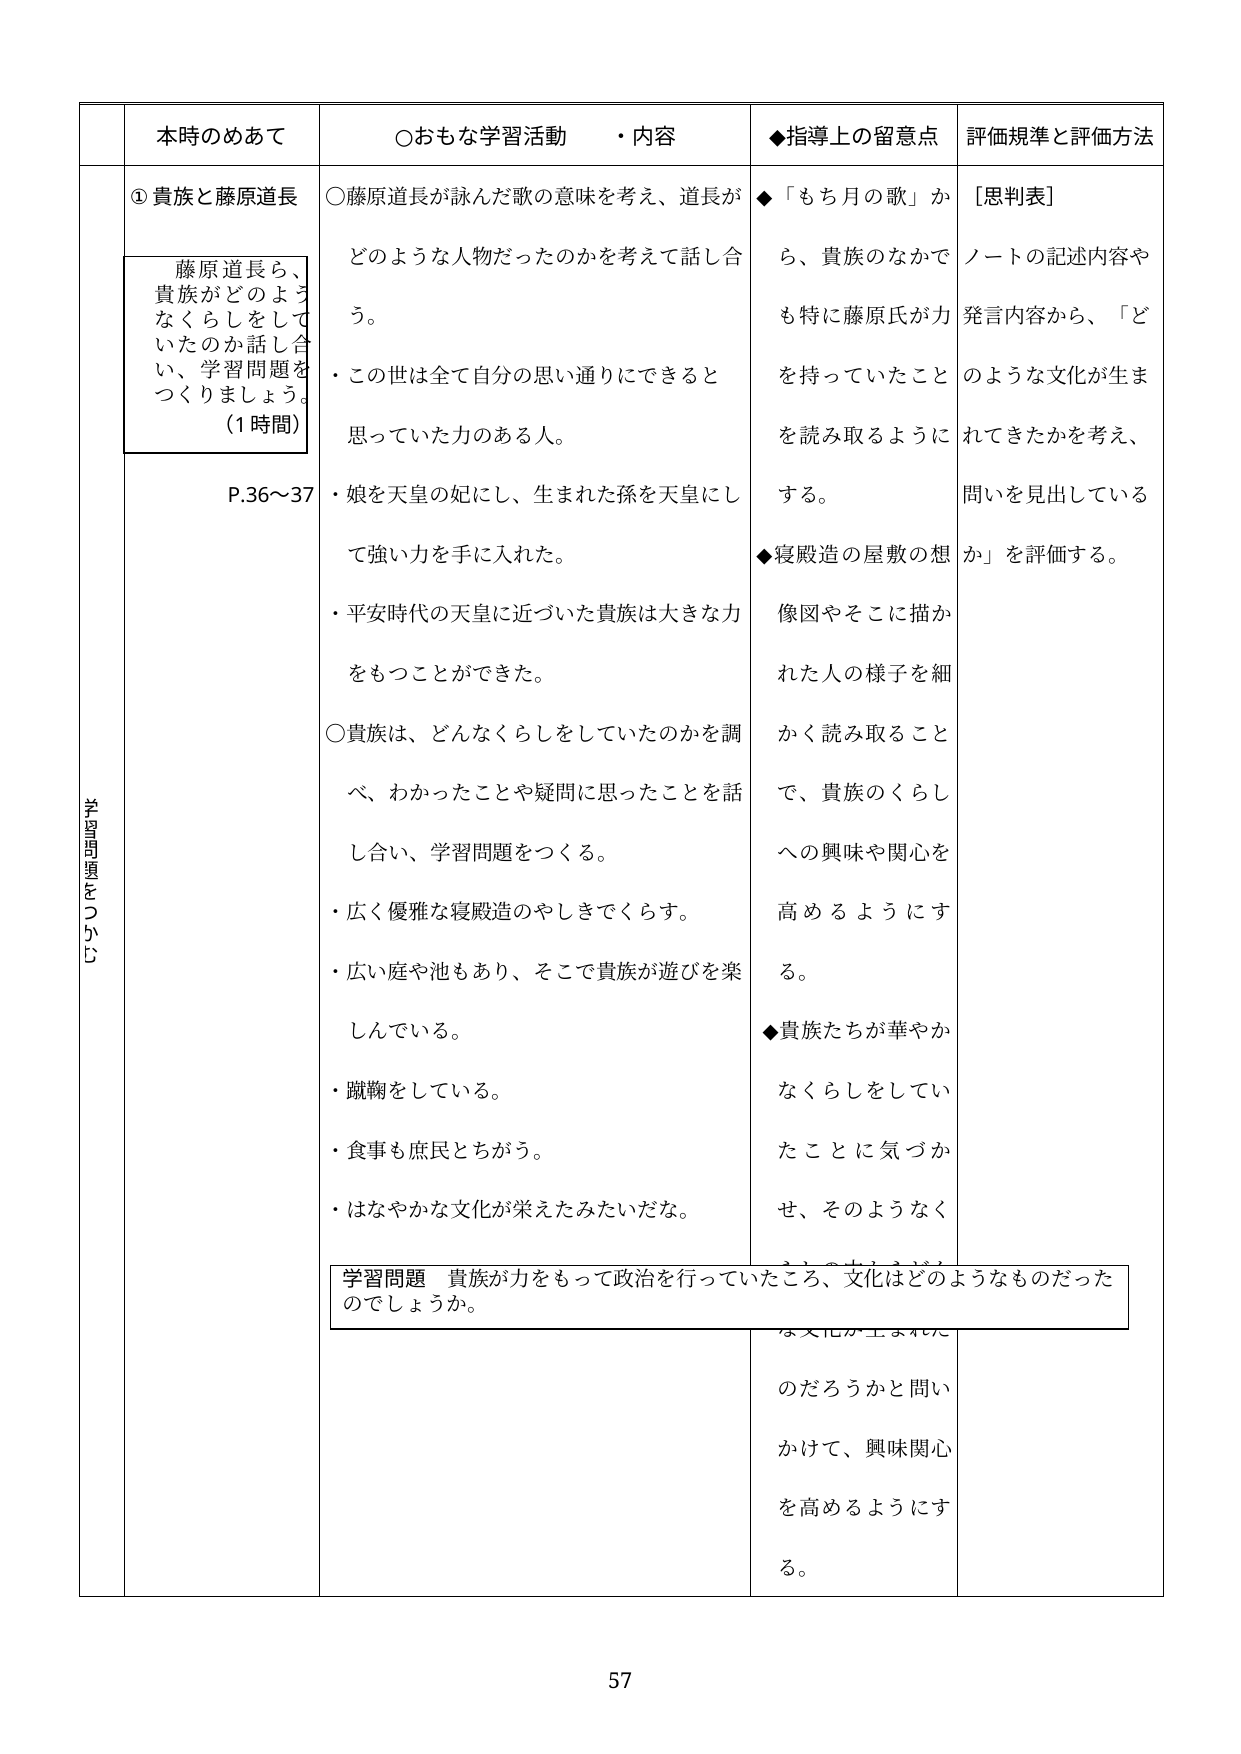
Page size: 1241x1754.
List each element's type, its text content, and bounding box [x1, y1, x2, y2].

table_cell 〇藤原道長が詠んだ歌の意味を考え、道長がどのような人物だったのかを考えて話し合う。 ・この世は全て自分の思い通りにできると思っていた力のある人。 ・娘を天皇の妃にし、生まれた孫を天皇にして強い力を手に入れた。 ・平安時代の天皇に近づいた貴族は大きな力をもつことができた。 〇貴族は、どんなくらしをしていたのかを調べ、わかったことや疑問に思ったことを話し合い、学習問題をつくる。 ・広く優雅な寝殿造のやしきでくらす。 ・広い庭や池もあり、そこで貴族が遊びを楽しんでいる。 ・蹴鞠をしている。 ・食事も庶民とちがう。 ・はなやかな文化が栄えたみたいだな。 [320, 166, 750, 1596]
table_cell ◆「もち月の歌」から、貴族のなかでも特に藤原氏が力を持っていたことを読み取るようにする。 ◆寝殿造の屋敷の想像図やそこに描かれた人の様子を細かく読み取ることで、貴族のくらしへの興味や関心を高めるようにする。 ◆貴族たちが華やかなくらしをしていたことに気づかせ、そのようなくらしの中からどんな文化が生まれたのだろうかと問いかけて、興味関心を高めるようにする。 [751, 166, 957, 1265]
table_cell ［思判表］ ノートの記述内容や発言内容から、「どのような文化が生まれてきたかを考え、問いを見出しているか」を評価する。 [958, 166, 1163, 1596]
table_cell ◆「もち月の歌」から、貴族のなかでも特に藤原氏が力を持っていたことを読み取るようにする。 ◆寝殿造の屋敷の想像図やそこに描かれた人の様子を細かく読み取ることで、貴族のくらしへの興味や関心を高めるようにする。 ◆貴族たちが華やかなくらしをしていたことに気づかせ、そのようなくらしの中からどんな文化が生まれたのだろうかと問いかけて、興味関心を高めるようにする。 [751, 1330, 957, 1596]
table_header 本時のめあて [125, 105, 319, 165]
table_header 評価規準と評価方法 [958, 105, 1163, 165]
table_header ○おもな学習活動 ・内容 [320, 105, 750, 165]
table_cell ①貴族と藤原道長 P.36～37 [125, 166, 319, 1596]
table_header [80, 105, 124, 165]
table_cell 学習問題をつかむ [80, 166, 124, 1596]
table_header ◆指導上の留意点 [751, 105, 957, 165]
